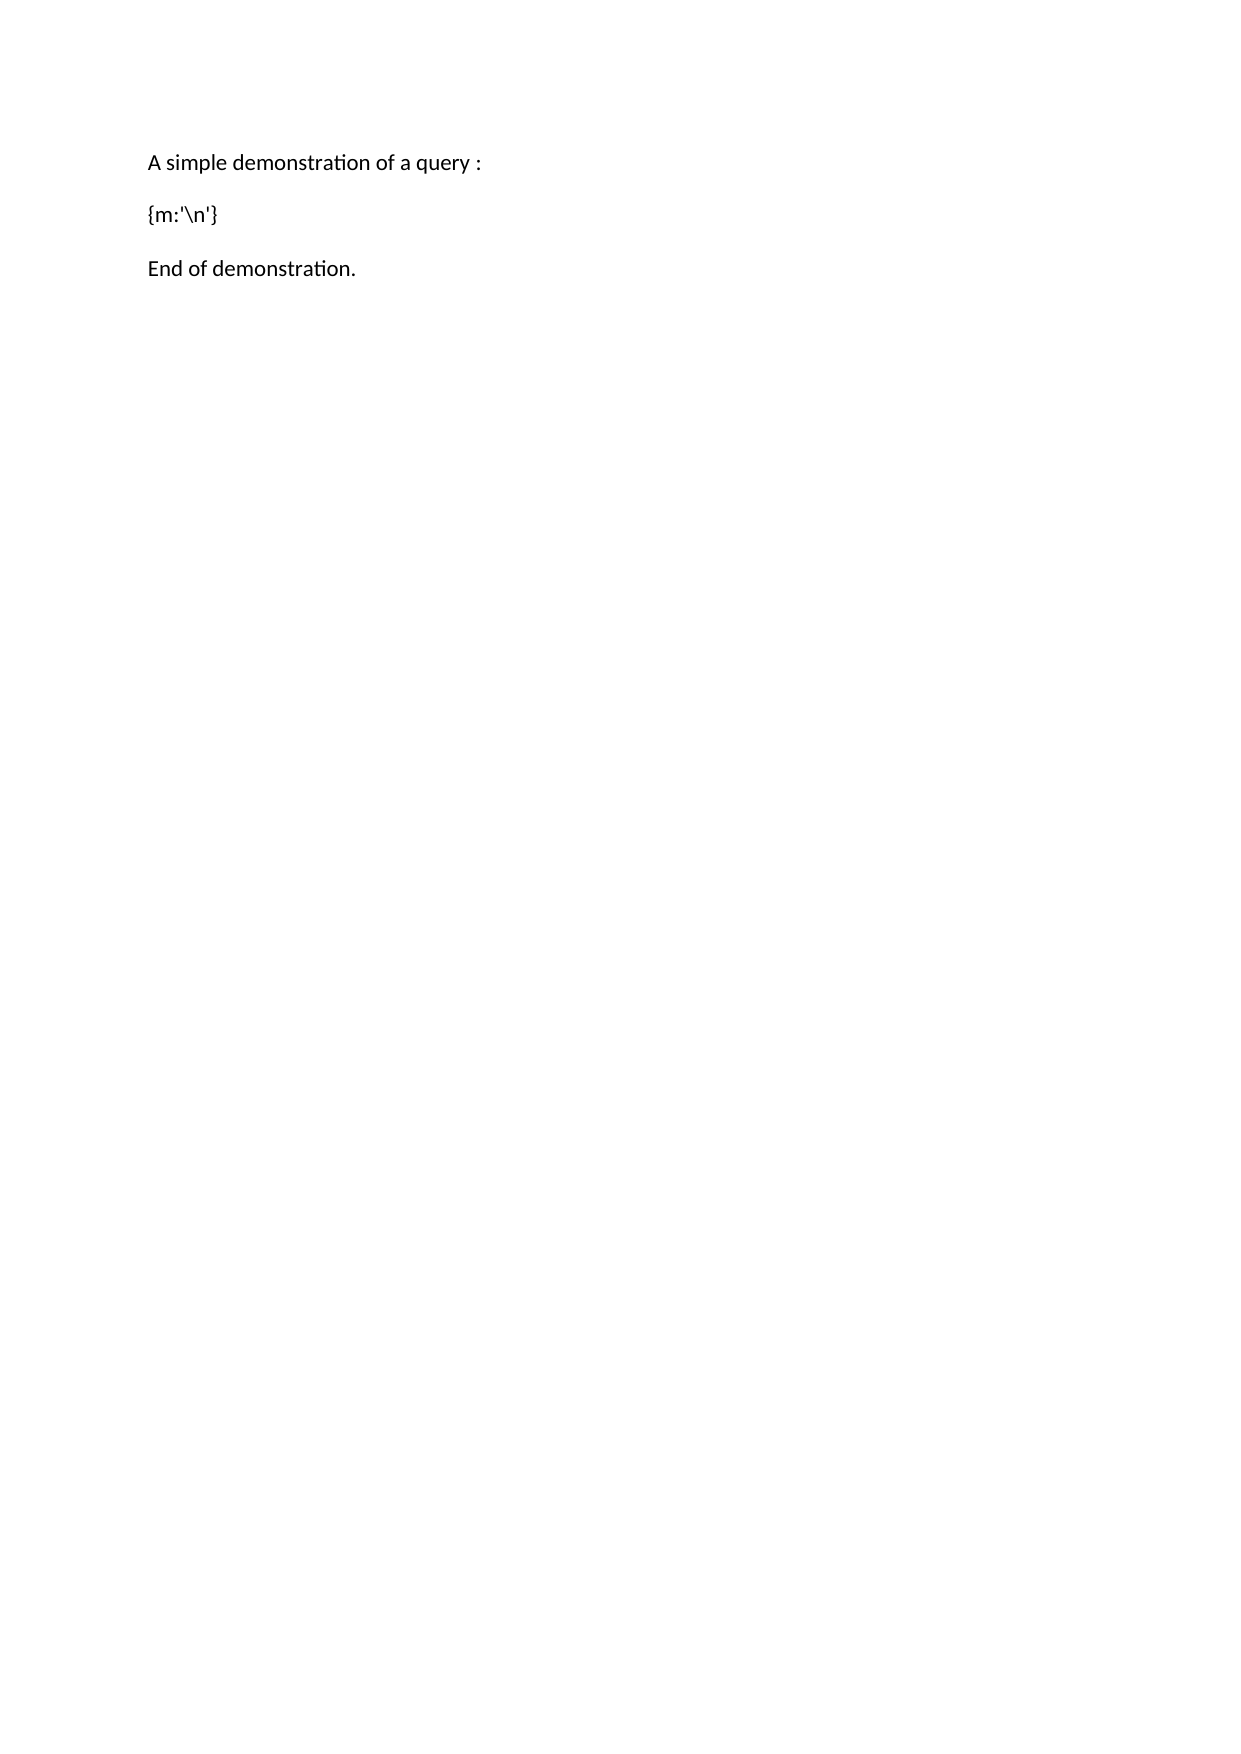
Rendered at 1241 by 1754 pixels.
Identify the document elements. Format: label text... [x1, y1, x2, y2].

text A simple demonstration of a query : [148, 148, 1093, 176]
text End of demonstration. [148, 254, 1093, 282]
text {m:'\n'} [148, 201, 1093, 229]
